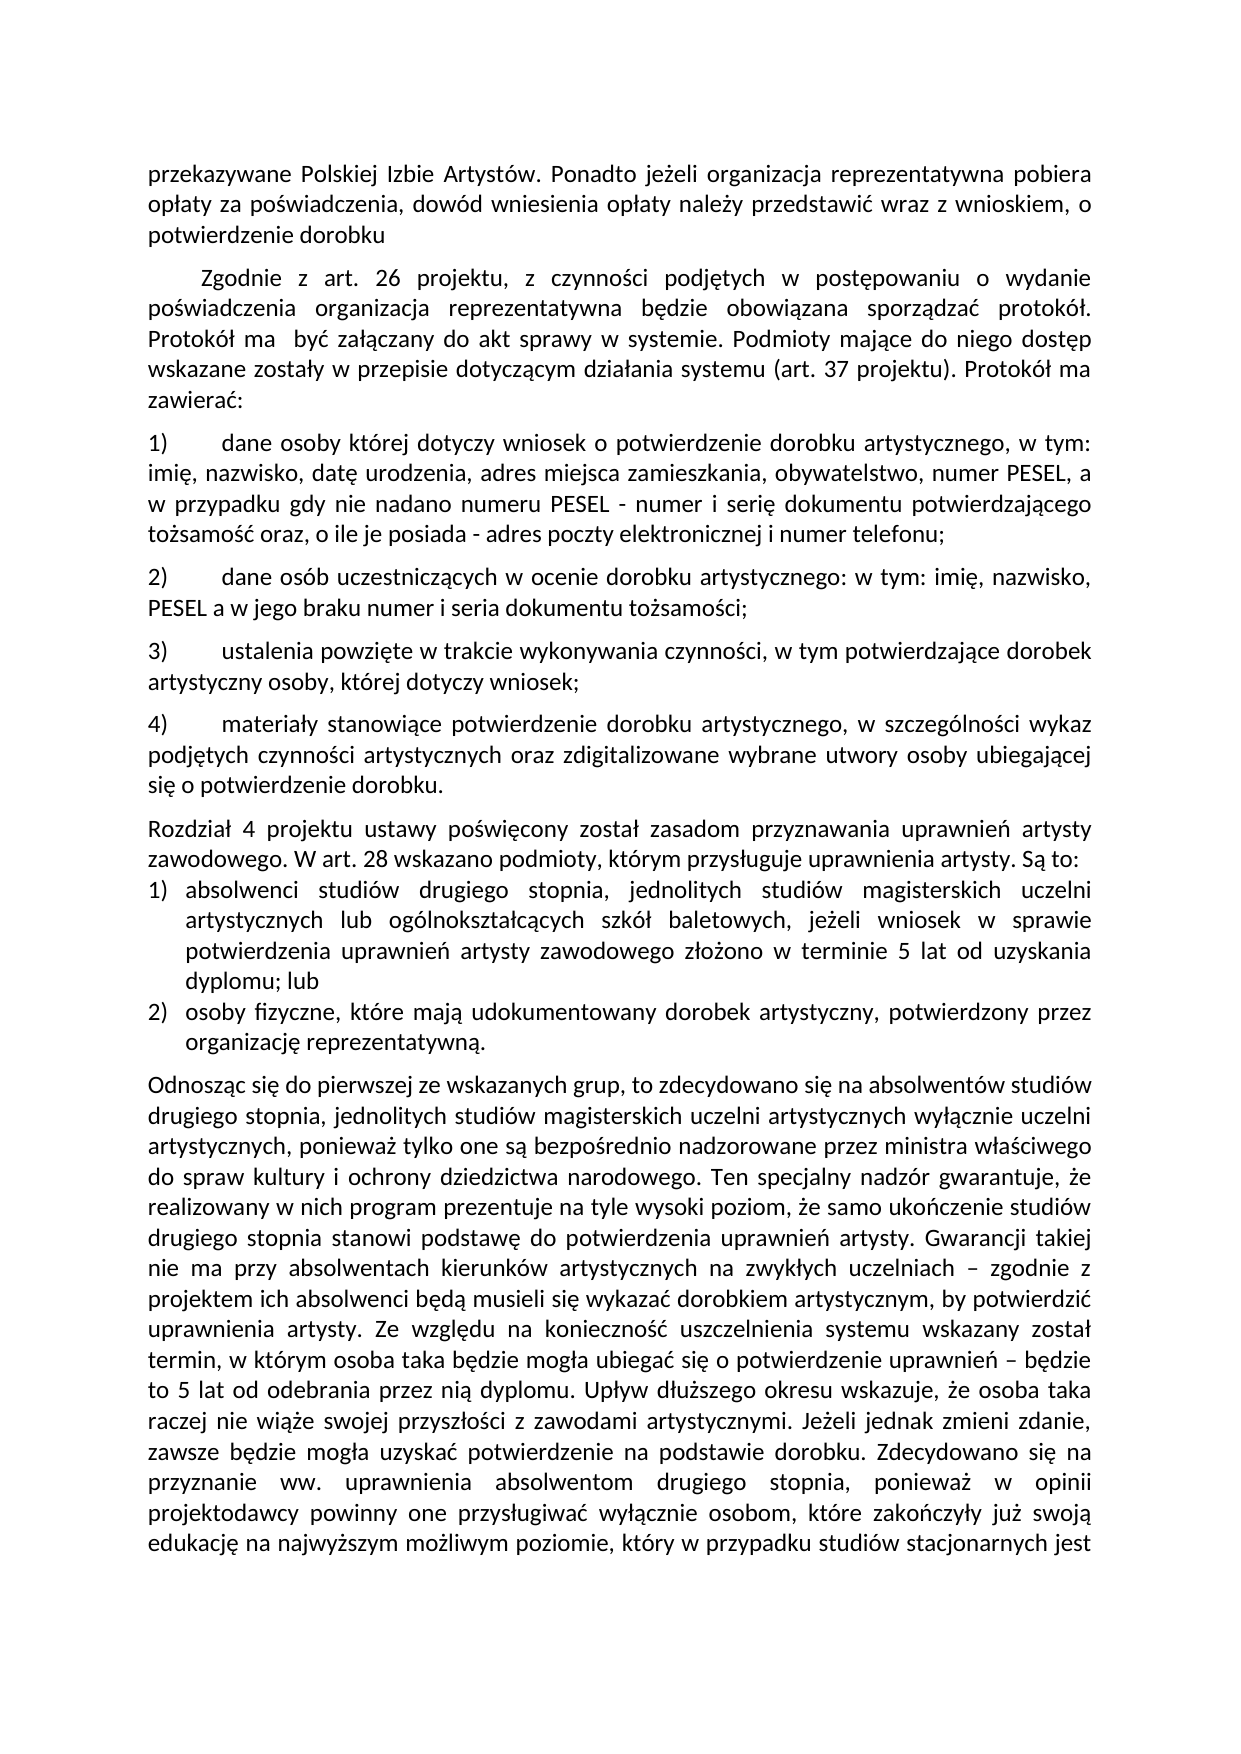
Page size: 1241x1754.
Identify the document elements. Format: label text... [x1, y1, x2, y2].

text 3) ustalenia powzięte w trakcie wykonywania czynności, w tym potwierdzające dorobek artystyczny osoby, której dotyczy wniosek; [148, 635, 1093, 696]
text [148, 1069, 1093, 1558]
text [148, 158, 1093, 249]
list osoby fizyczne, które mają udokumentowany dorobek artystyczny, potwierdzony przez organizację reprezentatywną. [148, 996, 1093, 1057]
text Rozdział 4 projektu ustawy poświęcony został zasadom przyznawania uprawnień artysty zawodowego. W art. 28 wskazano podmioty, którym przysługuje uprawnienia artysty. Są to: [148, 813, 1093, 874]
list absolwenci studiów drugiego stopnia, jednolitych studiów magisterskich uczelni artystycznych lub ogólnokształcących szkół baletowych, jeżeli wniosek w sprawie potwierdzenia uprawnień artysty zawodowego złożono w terminie 5 lat od uzyskania dyplomu; lub [148, 874, 1093, 996]
text 4) materiały stanowiące potwierdzenie dorobku artystycznego, w szczególności wykaz podjętych czynności artystycznych oraz zdigitalizowane wybrane utwory osoby ubiegającej się o potwierdzenie dorobku. [148, 709, 1093, 800]
text Zgodnie z art. 26 projektu, z czynności podjętych w postępowaniu o wydanie poświadczenia organizacja reprezentatywna będzie obowiązana sporządzać protokół. Protokół ma być załączany do akt sprawy w systemie. Podmioty mające do niego dostęp wskazane zostały w przepisie dotyczącym działania systemu (art. 37 projektu). Protokół ma zawierać: [148, 262, 1093, 414]
text 1) dane osoby której dotyczy wniosek o potwierdzenie dorobku artystycznego, w tym: imię, nazwisko, datę urodzenia, adres miejsca zamieszkania, obywatelstwo, numer PESEL, a w przypadku gdy nie nadano numeru PESEL - numer i serię dokumentu potwierdzającego tożsamość oraz, o ile je posiada - adres poczty elektronicznej i numer telefonu; [148, 427, 1093, 549]
text 2) dane osób uczestniczących w ocenie dorobku artystycznego: w tym: imię, nazwisko, PESEL a w jego braku numer i seria dokumentu tożsamości; [148, 562, 1093, 623]
